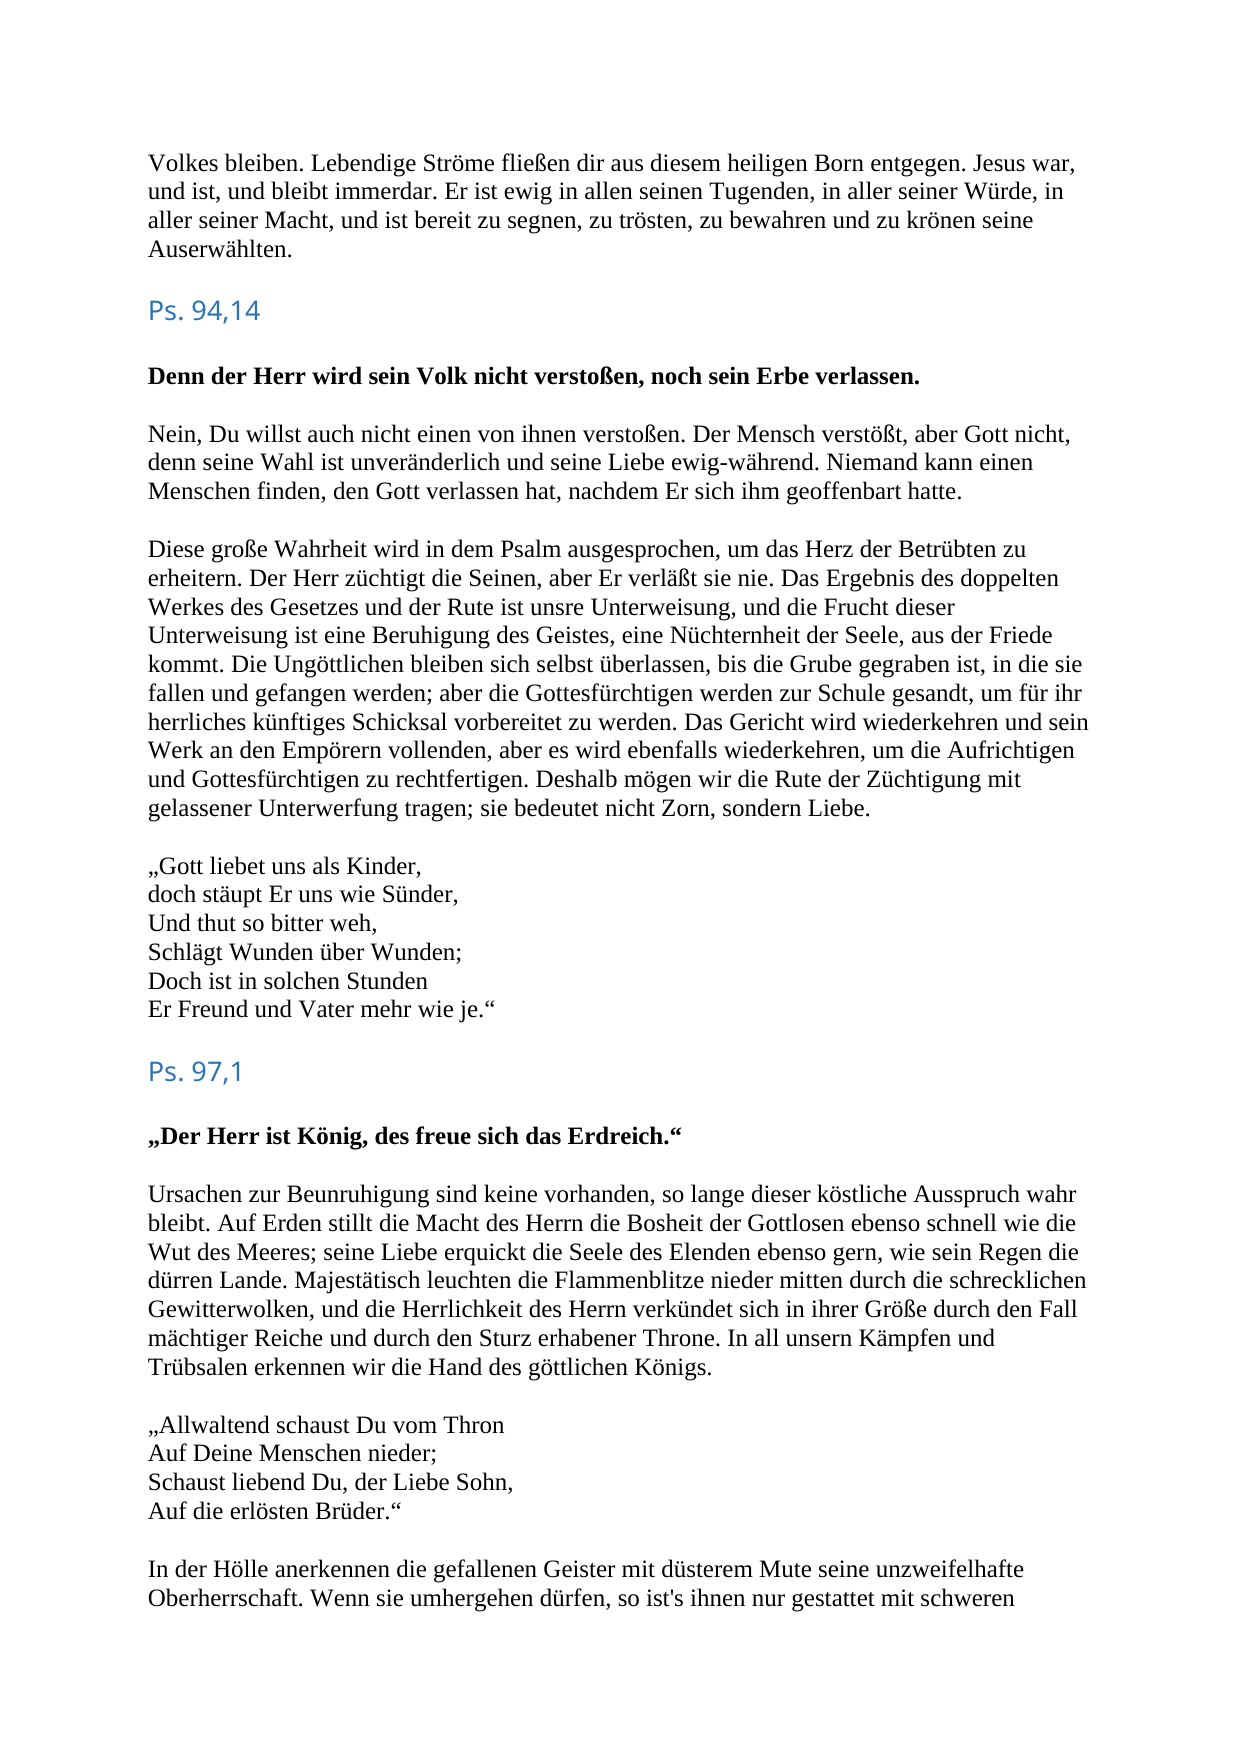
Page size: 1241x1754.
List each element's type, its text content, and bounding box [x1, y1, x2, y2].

text „Gott liebet uns als Kinder, doch stäupt Er uns wie Sünder, Und thut so bitter weh, Schlägt Wunden über Wunden; Doch ist in solchen Stunden Er Freund und Vater mehr wie je.“ [148, 1052, 1093, 1224]
subtitle Ps. 97,1 [148, 1254, 1093, 1291]
text Denn der Herr wird sein Volk nicht verstoßen, noch sein Erbe verlassen. [148, 562, 1093, 591]
subtitle Ps. 94,14 [148, 493, 1093, 530]
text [148, 148, 1093, 464]
text Nein, Du willst auch nicht einen von ihnen verstoßen. Der Mensch verstößt, aber Gott nicht, denn seine Wahl ist unveränderlich und seine Liebe ewig-während. Niemand kann einen Menschen finden, den Gott verlassen hat, nachdem Er sich ihm geoffenbart hatte. [148, 620, 1093, 706]
text Diese große Wahrheit wird in dem Psalm ausgesprochen, um das Herz der Betrübten zu erheitern. Der Herr züchtigt die Seinen, aber Er verläßt sie nie. Das Ergebnis des doppelten Werkes des Gesetzes und der Rute ist unsre Unterweisung, und die Frucht dieser Unterweisung ist eine Beruhigung des Geistes, eine Nüchternheit der Seele, aus der Friede kommt. Die Ungöttlichen bleiben sich selbst überlassen, bis die Grube gegraben ist, in die sie fallen und gefangen werden; aber die Gottesfürchtigen werden zur Schule gesandt, um für ihr herrliches künftiges Schicksal vorbereitet zu werden. Das Gericht wird wiederkehren und sein Werk an den Empörern vollenden, aber es wird ebenfalls wiederkehren, um die Aufrichtigen und Gottesfürchtigen zu rechtfertigen. Deshalb mögen wir die Rute der Züchtigung mit gelassener Unterwerfung tragen; sie bedeutet nicht Zorn, sondern Liebe. [148, 735, 1093, 1023]
text Ursachen zur Beunruhigung sind keine vorhanden, so lange dieser köstliche Ausspruch wahr bleibt. Auf Erden stillt die Macht des Herrn die Bosheit der Gottlosen ebenso schnell wie die Wut des Meeres; seine Liebe erquickt die Seele des Elenden ebenso gern, wie sein Regen die dürren Lande. Majestätisch leuchten die Flammenblitze nieder mitten durch die schrecklichen Gewitterwolken, und die Herrlichkeit des Herrn verkündet sich in ihrer Größe durch den Fall mächtiger Reiche und durch den Sturz erhabener Throne. In all unsern Kämpfen und Trübsalen erkennen wir die Hand des göttlichen Königs. [148, 1381, 1093, 1582]
text „Der Herr ist König, des freue sich das Erdreich.“ [148, 1323, 1093, 1351]
